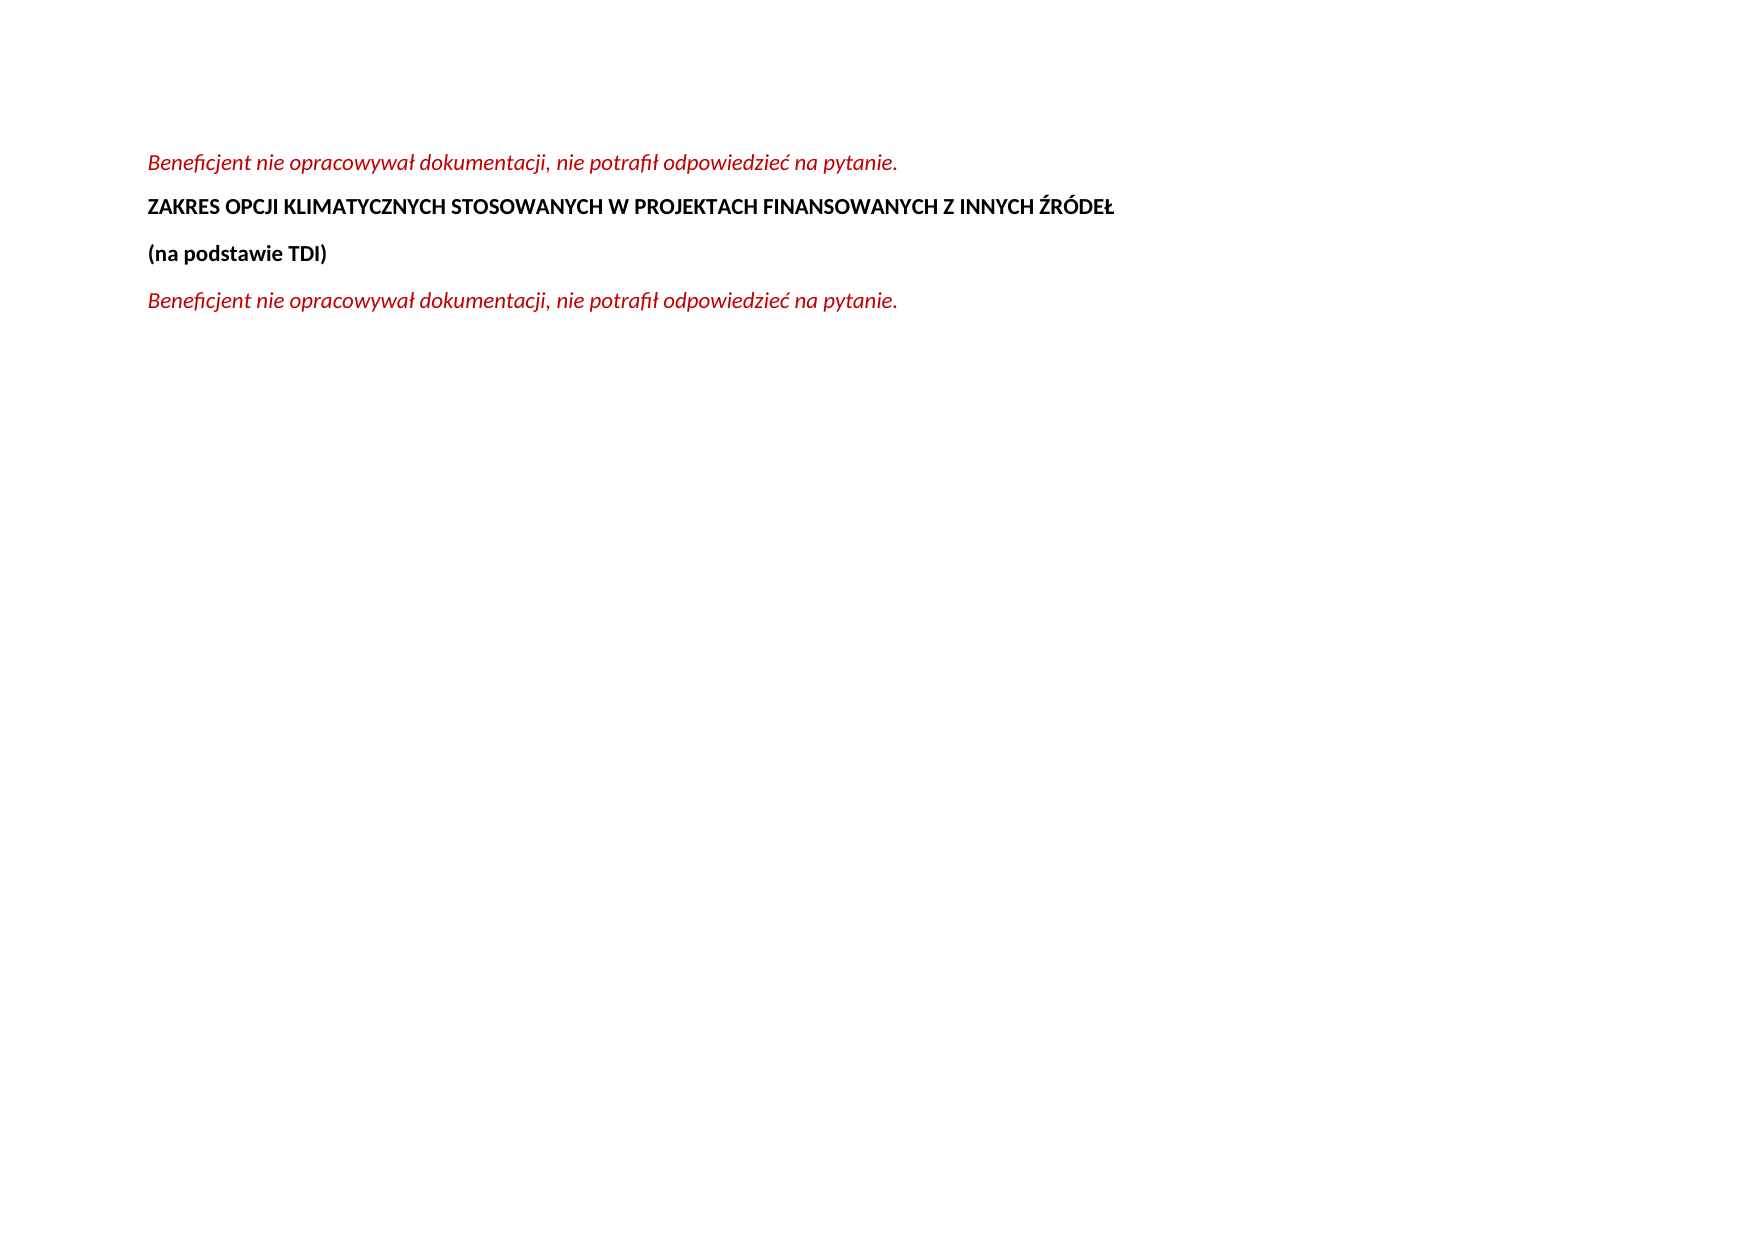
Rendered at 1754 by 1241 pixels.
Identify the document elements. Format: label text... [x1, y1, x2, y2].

text Beneficjent nie opracowywał dokumentacji, nie potrafił odpowiedzieć na pytanie. [148, 148, 1606, 176]
text ZAKRES OPCJI KLIMATYCZNYCH STOSOWANYCH W PROJEKTACH FINANSOWANYCH Z INNYCH ŹRÓDEŁ [148, 192, 1606, 220]
text Beneficjent nie opracowywał dokumentacji, nie potrafił odpowiedzieć na pytanie. [148, 286, 1606, 314]
text (na podstawie TDI) [148, 239, 1606, 267]
